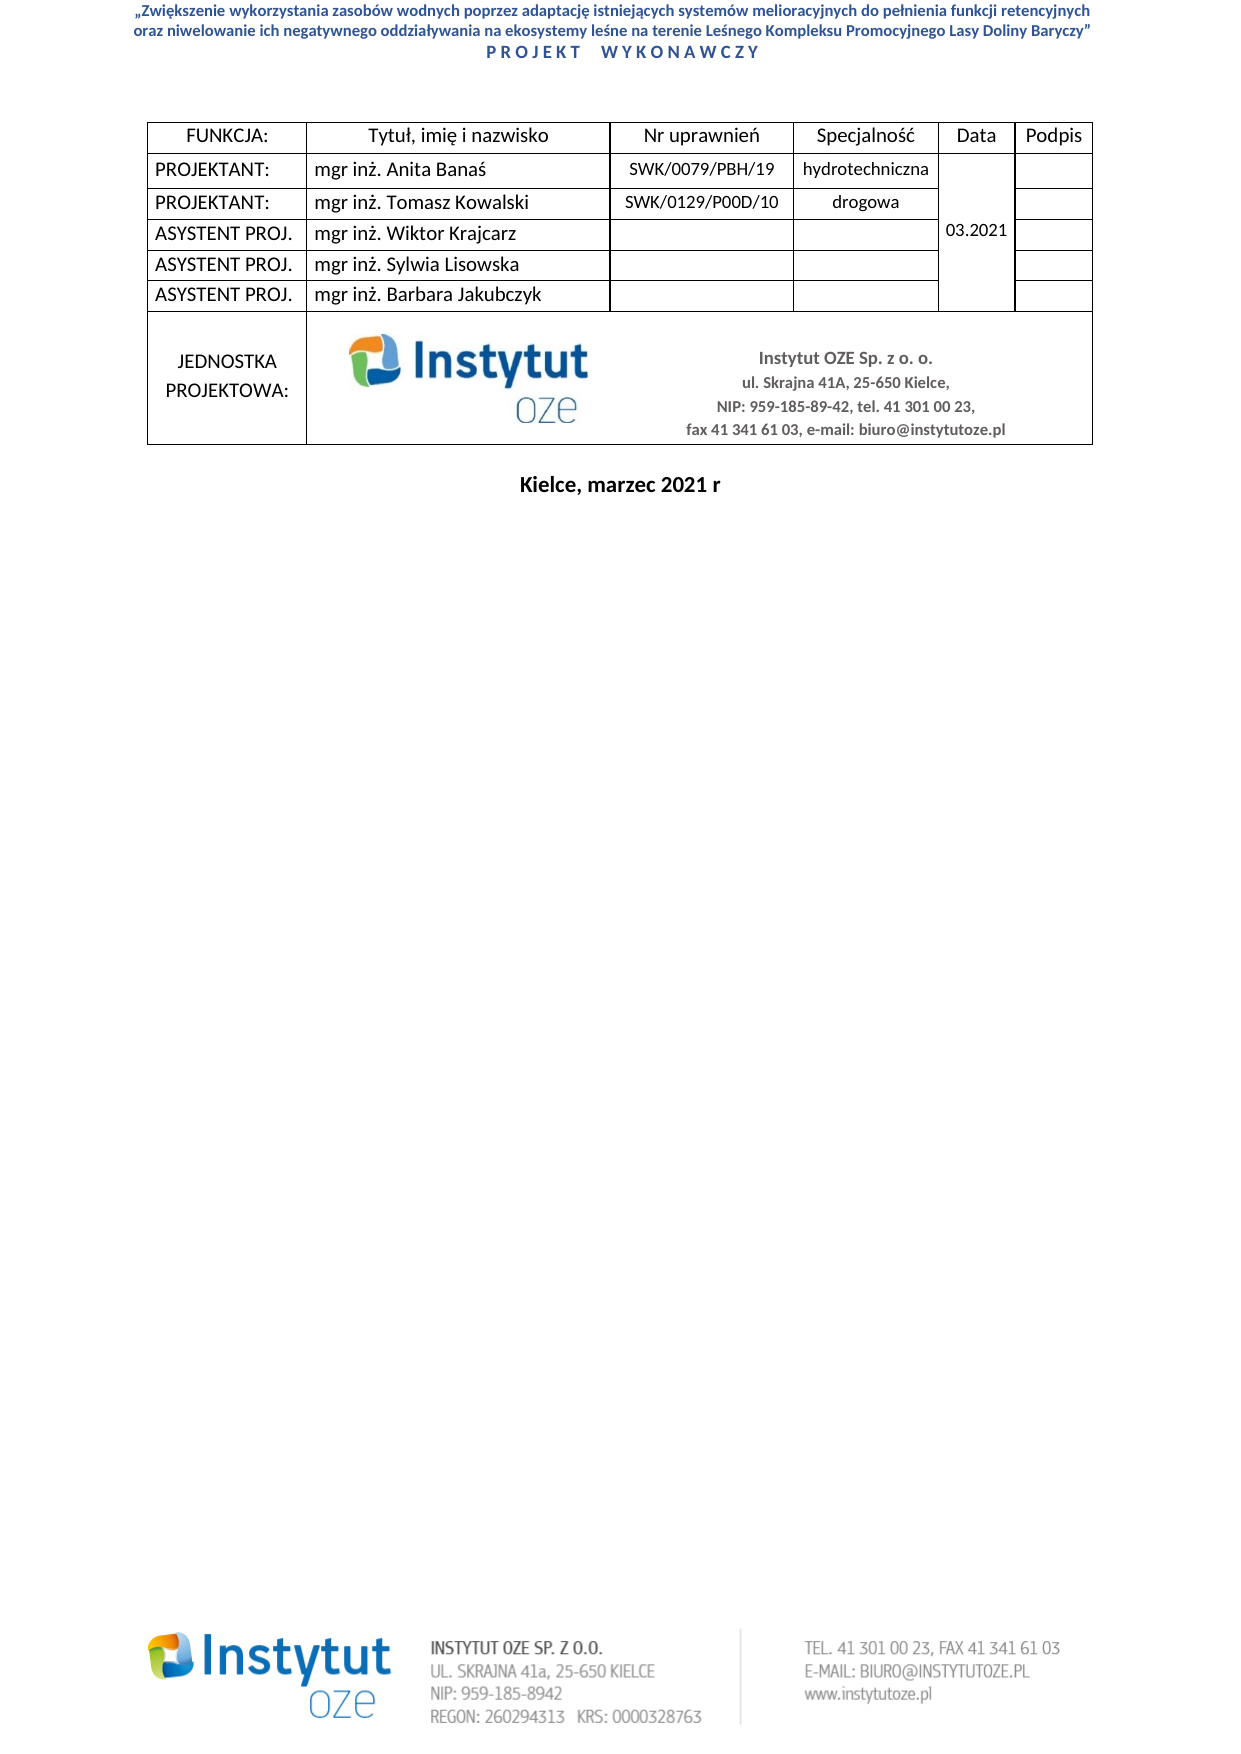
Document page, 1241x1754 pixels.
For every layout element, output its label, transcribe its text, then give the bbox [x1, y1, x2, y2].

text Kielce, marzec 2021 r [148, 470, 1093, 498]
table_cell JEDNOSTKA PROJEKTOWA: [148, 312, 306, 444]
table_cell mgr inż. Sylwia Lisowska [307, 251, 609, 280]
table_cell [794, 281, 938, 311]
table_cell [794, 251, 938, 280]
table_header Podpis [1016, 123, 1092, 152]
table_cell [1016, 189, 1092, 219]
table_header Tytuł, imię i nazwisko [307, 123, 609, 152]
table_cell [611, 220, 793, 250]
table_cell [1016, 281, 1092, 311]
table_cell hydrotechniczna [794, 154, 938, 188]
table_cell drogowa [794, 189, 938, 219]
table_cell mgr inż. Tomasz Kowalski [307, 189, 609, 219]
table_cell ASYSTENT PROJ. [148, 220, 306, 250]
table_cell ASYSTENT PROJ. [148, 281, 306, 311]
table_cell mgr inż. Anita Banaś [307, 154, 609, 188]
table_cell Instytut OZE Sp. z o. o. ul. Skrajna 41A, 25-650 Kielce, NIP: 959-185-89-42, tel. 41 301 00 23, fax 41 341 61 03, e-mail: biuro@instytutoze.pl [307, 312, 1092, 444]
table_cell [1016, 251, 1092, 280]
table_cell SWK/0129/P00D/10 [611, 189, 793, 219]
table_cell ASYSTENT PROJ. [148, 251, 306, 280]
table_cell [611, 251, 793, 280]
table_cell mgr inż. Barbara Jakubczyk [307, 281, 609, 311]
table_cell [794, 220, 938, 250]
picture [147, 1622, 1080, 1740]
table_cell PROJEKTANT: [148, 189, 306, 219]
table_cell [1016, 154, 1092, 188]
picture [349, 334, 588, 423]
table_cell 03.2021 [939, 154, 1014, 311]
table_cell SWK/0079/PBH/19 [611, 154, 793, 188]
table_header Nr uprawnień [611, 123, 793, 152]
table_cell [1016, 220, 1092, 250]
table_cell PROJEKTANT: [148, 154, 306, 188]
table_header FUNKCJA: [148, 123, 306, 152]
table_header Specjalność [794, 123, 938, 152]
table_header Data [939, 123, 1014, 152]
table_cell mgr inż. Wiktor Krajcarz [307, 220, 609, 250]
table_cell [611, 281, 793, 311]
